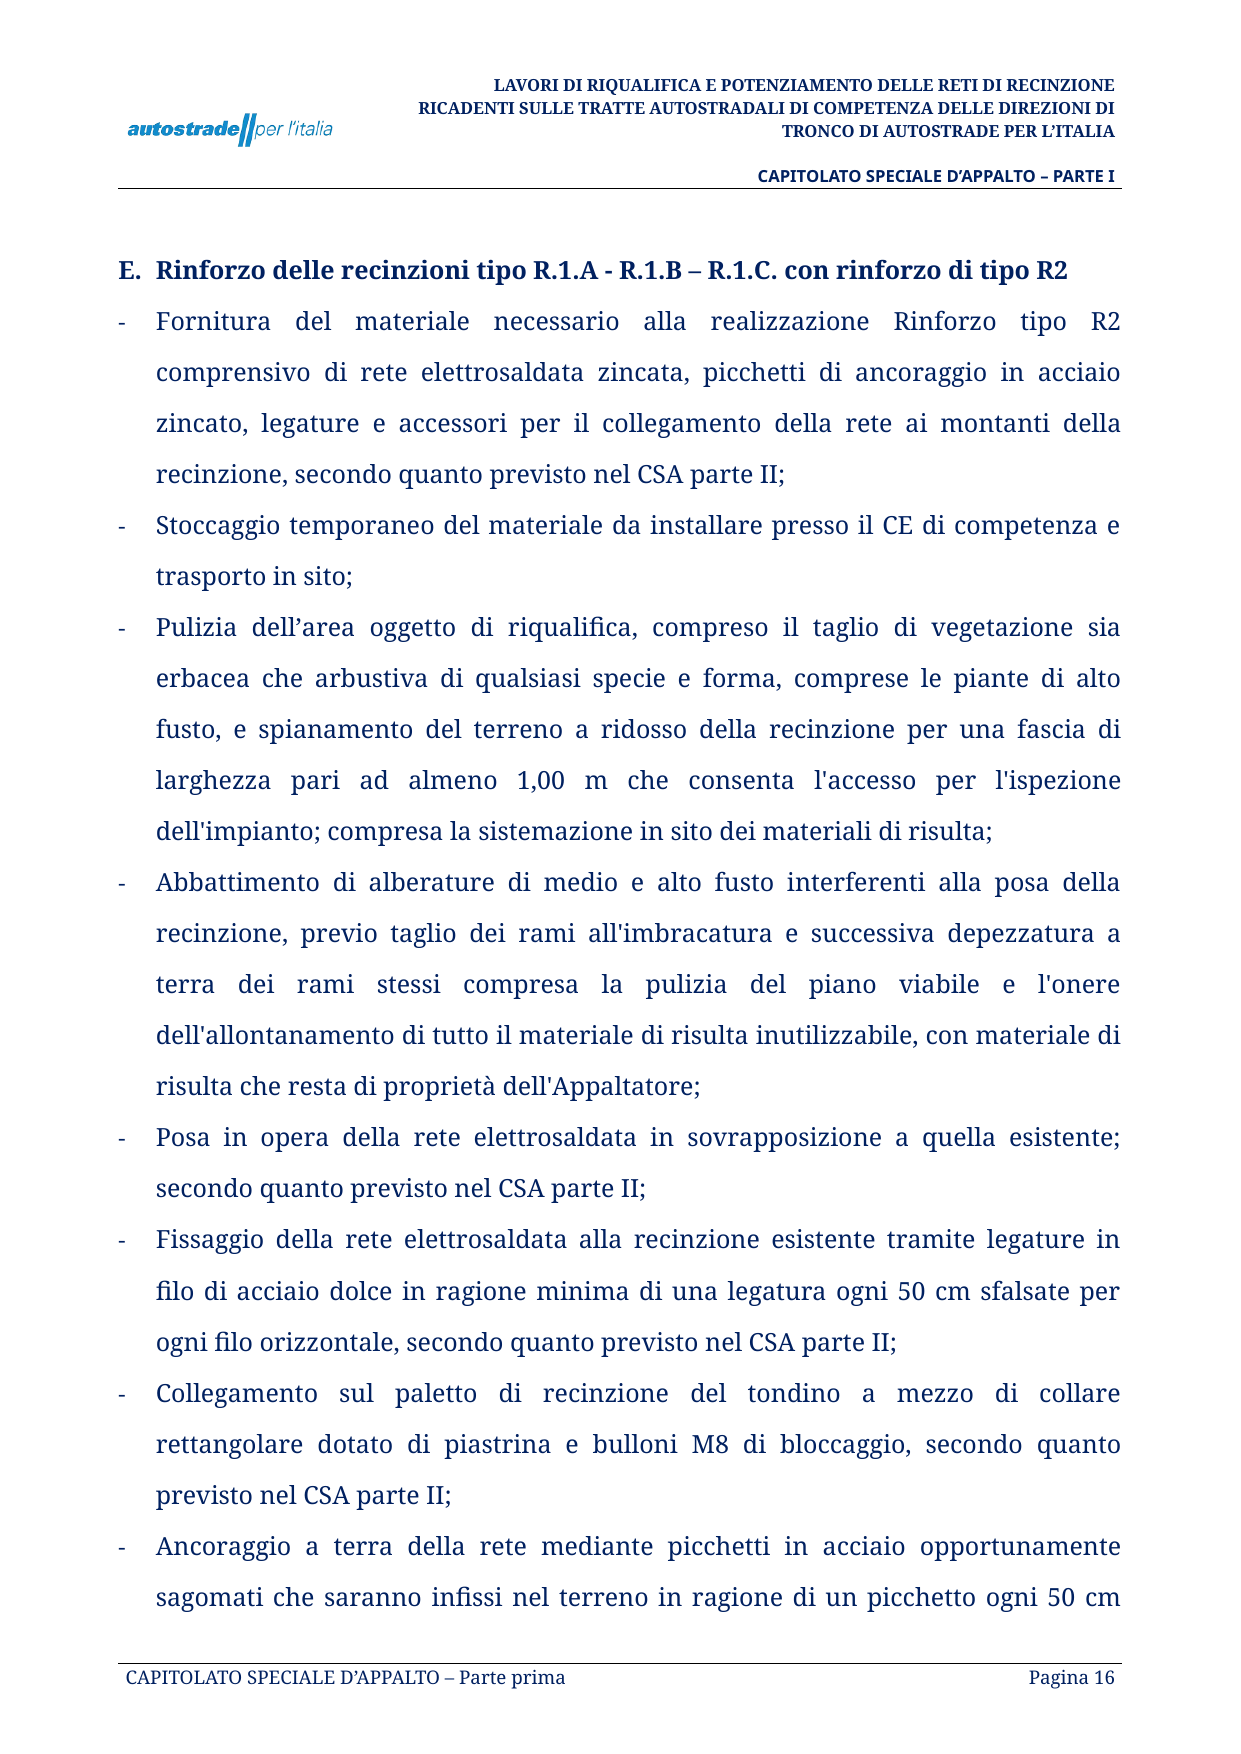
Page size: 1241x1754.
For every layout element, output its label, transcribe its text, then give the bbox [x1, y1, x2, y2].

list Rinforzo delle recinzioni tipo R.1.A - R.1.B – R.1.C. con rinforzo di tipo R2 [118, 252, 1122, 286]
list Stoccaggio temporaneo del materiale da installare presso il CE di competenza e trasporto in sito; [118, 508, 1122, 593]
list Fissaggio della rete elettrosaldata alla recinzione esistente tramite legature in filo di acciaio dolce in ragione minima di una legatura ogni 50 cm sfalsate per ogni filo orizzontale, secondo quanto previsto nel CSA parte II; [118, 1222, 1122, 1358]
list Collegamento sul paletto di recinzione del tondino a mezzo di collare rettangolare dotato di piastrina e bulloni M8 di bloccaggio, secondo quanto previsto nel CSA parte II; [118, 1375, 1122, 1511]
picture [125, 105, 339, 156]
list Posa in opera della rete elettrosaldata in sovrapposizione a quella esistente; secondo quanto previsto nel CSA parte II; [118, 1120, 1122, 1205]
list Fornitura del materiale necessario alla realizzazione Rinforzo tipo R2 comprensivo di rete elettrosaldata zincata, picchetti di ancoraggio in acciaio zincato, legature e accessori per il collegamento della rete ai montanti della recinzione, secondo quanto previsto nel CSA parte II; [118, 303, 1122, 491]
list Pulizia dell’area oggetto di riqualifica, compreso il taglio di vegetazione sia erbacea che arbustiva di qualsiasi specie e forma, comprese le piante di alto fusto, e spianamento del terreno a ridosso della recinzione per una fascia di larghezza pari ad almeno 1,00 m che consenta l'accesso per l'ispezione dell'impianto; compresa la sistemazione in sito dei materiali di risulta; [118, 610, 1122, 848]
list Abbattimento di alberature di medio e alto fusto interferenti alla posa della recinzione, previo taglio dei rami all'imbracatura e successiva depezzatura a terra dei rami stessi compresa la pulizia del piano viabile e l'onere dell'allontanamento di tutto il materiale di risulta inutilizzabile, con materiale di risulta che resta di proprietà dell'Appaltatore; [118, 865, 1122, 1103]
